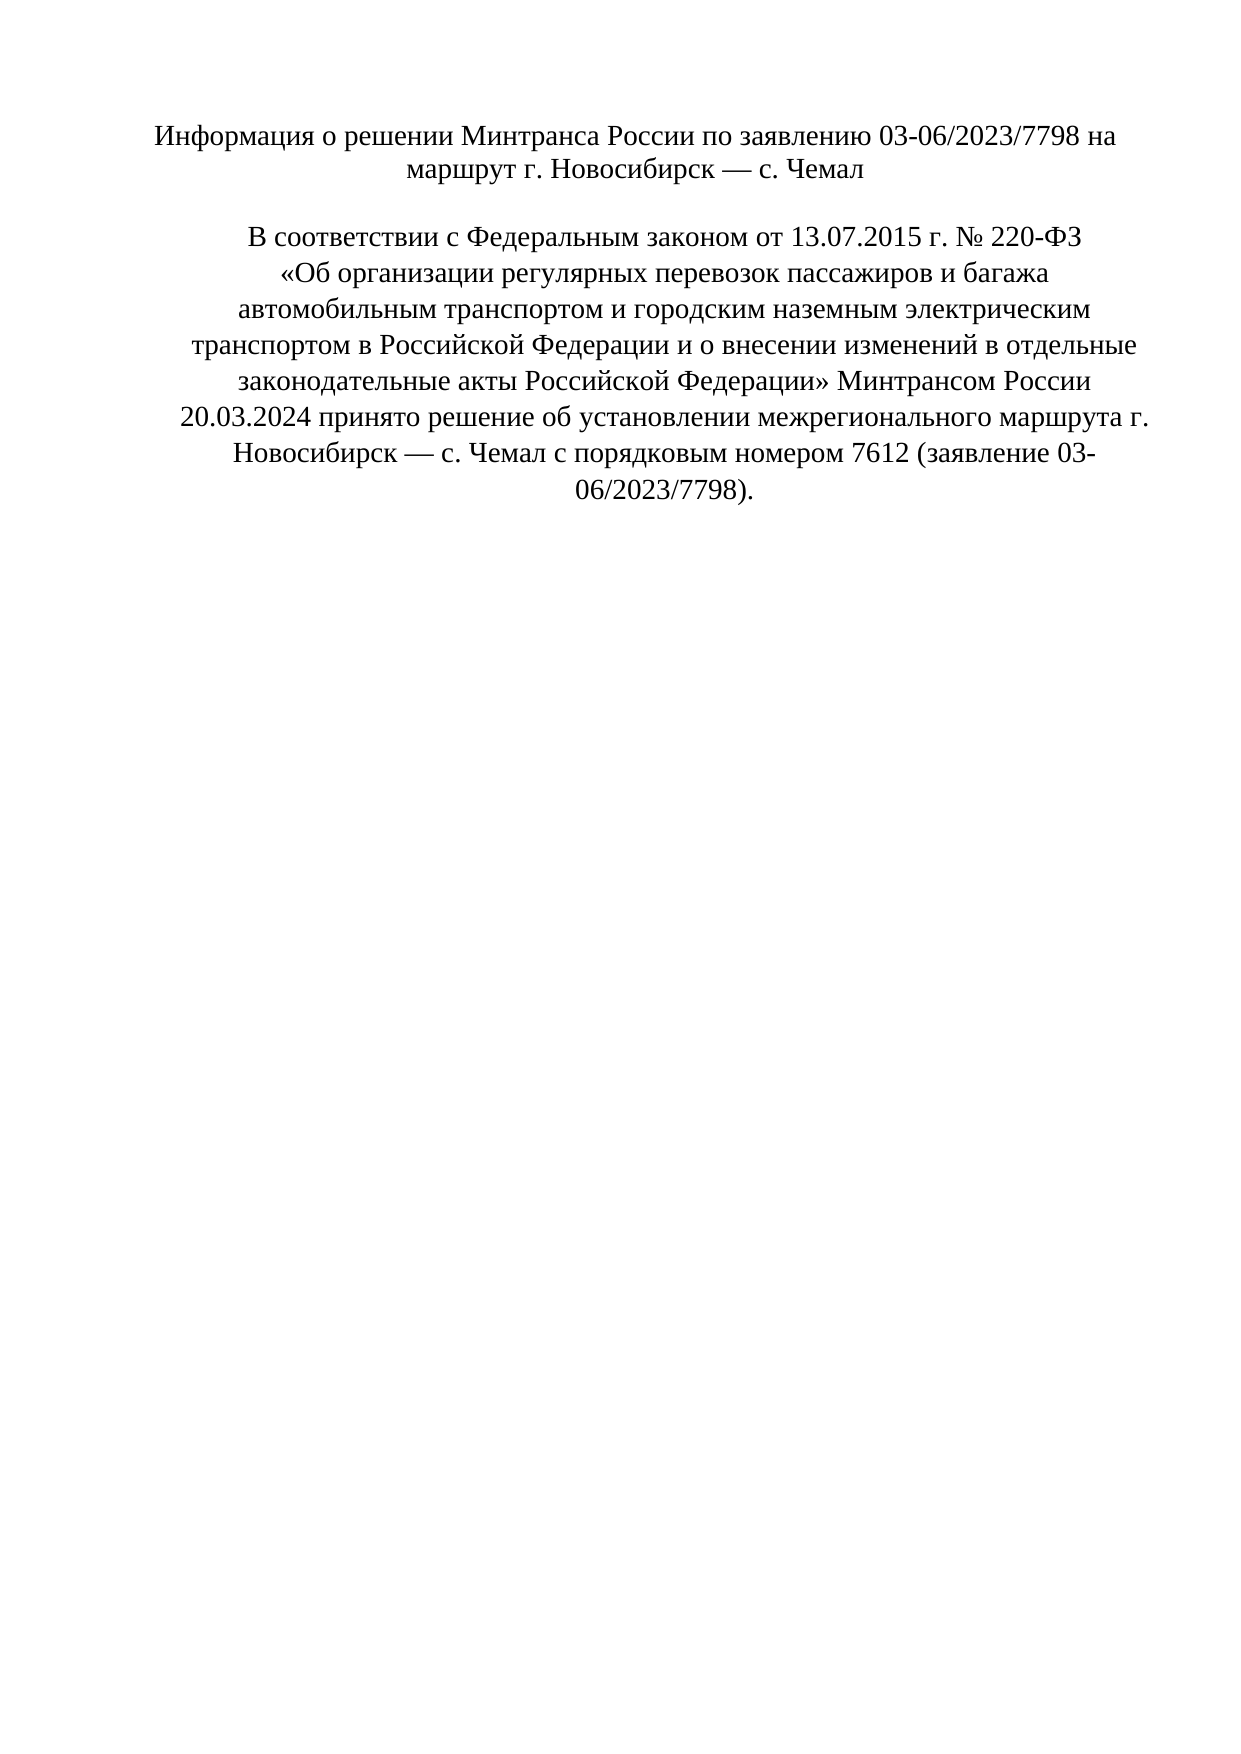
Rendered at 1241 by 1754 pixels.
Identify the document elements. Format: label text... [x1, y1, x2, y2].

text В соответствии с Федеральным законом от 13.07.2015 г. № 220-ФЗ «Об организации регулярных перевозок пассажиров и багажа автомобильным транспортом и городским наземным электрическим транспортом в Российской Федерации и о внесении изменений в отдельные законодательные акты Российской Федерации» Минтрансом России 20.03.2024 принято решение об установлении межрегионального маршрута г. Новосибирск — с. Чемал с порядковым номером 7612 (заявление 03-06/2023/7798). [177, 219, 1152, 505]
text Информация о решении Минтранса России по заявлению 03-06/2023/7798 на маршрут г. Новосибирск — с. Чемал [118, 118, 1152, 185]
